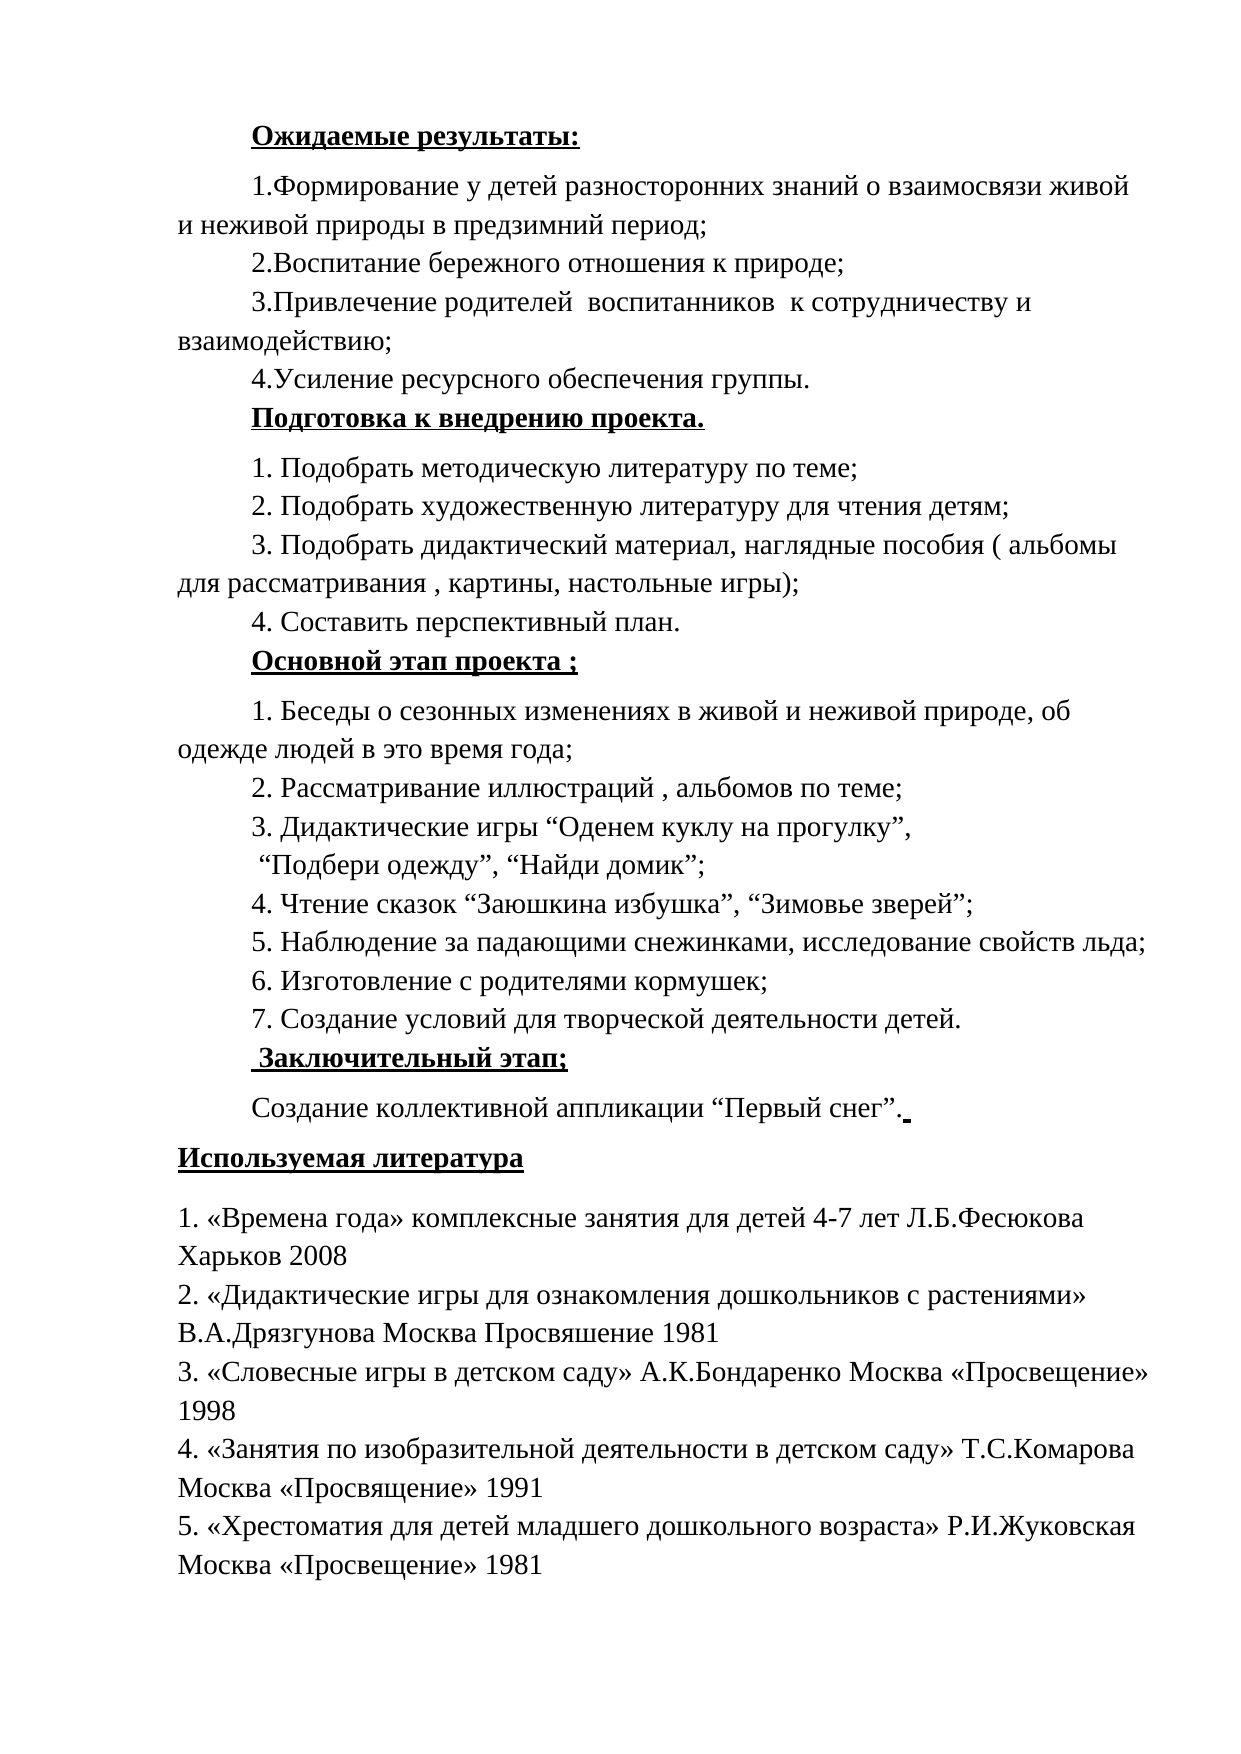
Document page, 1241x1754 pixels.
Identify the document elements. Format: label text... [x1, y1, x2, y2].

text 4. Чтение сказок “Заюшкина избушка”, “Зимовье зверей”; [177, 886, 1152, 919]
text 6. Изготовление с родителями кормушек; [177, 963, 1152, 996]
text 3. Подобрать дидактический материал, наглядные пособия ( альбомы для рассматривания , картины, настольные игры); [177, 527, 1152, 599]
text “Подбери одежду”, “Найди домик”; [177, 847, 1152, 881]
text 4. Составить перспективный план. [177, 604, 1152, 638]
text Заключительный этап; [177, 1040, 1152, 1073]
text 7. Создание условий для творческой деятельности детей. [177, 1001, 1152, 1035]
text 2. «Дидактические игры для ознакомления дошкольников с растениями» В.А.Дрязгунова Москва Просвяшение 1981 [177, 1277, 1152, 1349]
text 3.Привлечение родителей воспитанников к сотрудничеству и взаимодействию; [177, 284, 1152, 356]
text 3. «Словесные игры в детском саду» А.К.Бондаренко Москва «Просвещение» 1998 [177, 1354, 1152, 1426]
text 1.Формирование у детей разносторонних знаний о взаимосвязи живой и неживой природы в предзимний период; [177, 168, 1152, 241]
text 1. Беседы о сезонных изменениях в живой и неживой природе, об одежде людей в это время года; [177, 693, 1152, 765]
text Подготовка к внедрению проекта. [177, 400, 1152, 433]
text 4. «Занятия по изобразительной деятельности в детском саду» Т.С.Комарова Москва «Просвящение» 1991 [177, 1431, 1152, 1503]
text 1. Подобрать методическую литературу по теме; [177, 450, 1152, 483]
text 4.Усиление ресурсного обеспечения группы. [177, 361, 1152, 395]
text 2. Рассматривание иллюстраций , альбомов по теме; [177, 770, 1152, 804]
text Основной этап проекта ; [177, 643, 1152, 676]
text 5. Наблюдение за падающими снежинками, исследование свойств льда; [177, 924, 1152, 958]
text Ожидаемые результаты: [177, 118, 1152, 152]
text Используемая литература [177, 1141, 1152, 1174]
text Создание коллективной аппликации “Первый снег”. [177, 1090, 1152, 1124]
text 1. «Времена года» комплексные занятия для детей 4-7 лет Л.Б.Фесюкова Харьков 2008 [177, 1200, 1152, 1272]
text 3. Дидактические игры “Оденем куклу на прогулку”, [177, 809, 1152, 842]
text 2. Подобрать художественную литературу для чтения детям; [177, 488, 1152, 522]
text 5. «Хрестоматия для детей младшего дошкольного возраста» Р.И.Жуковская Москва «Просвещение» 1981 [177, 1508, 1152, 1580]
text 2.Воспитание бережного отношения к природе; [177, 246, 1152, 279]
